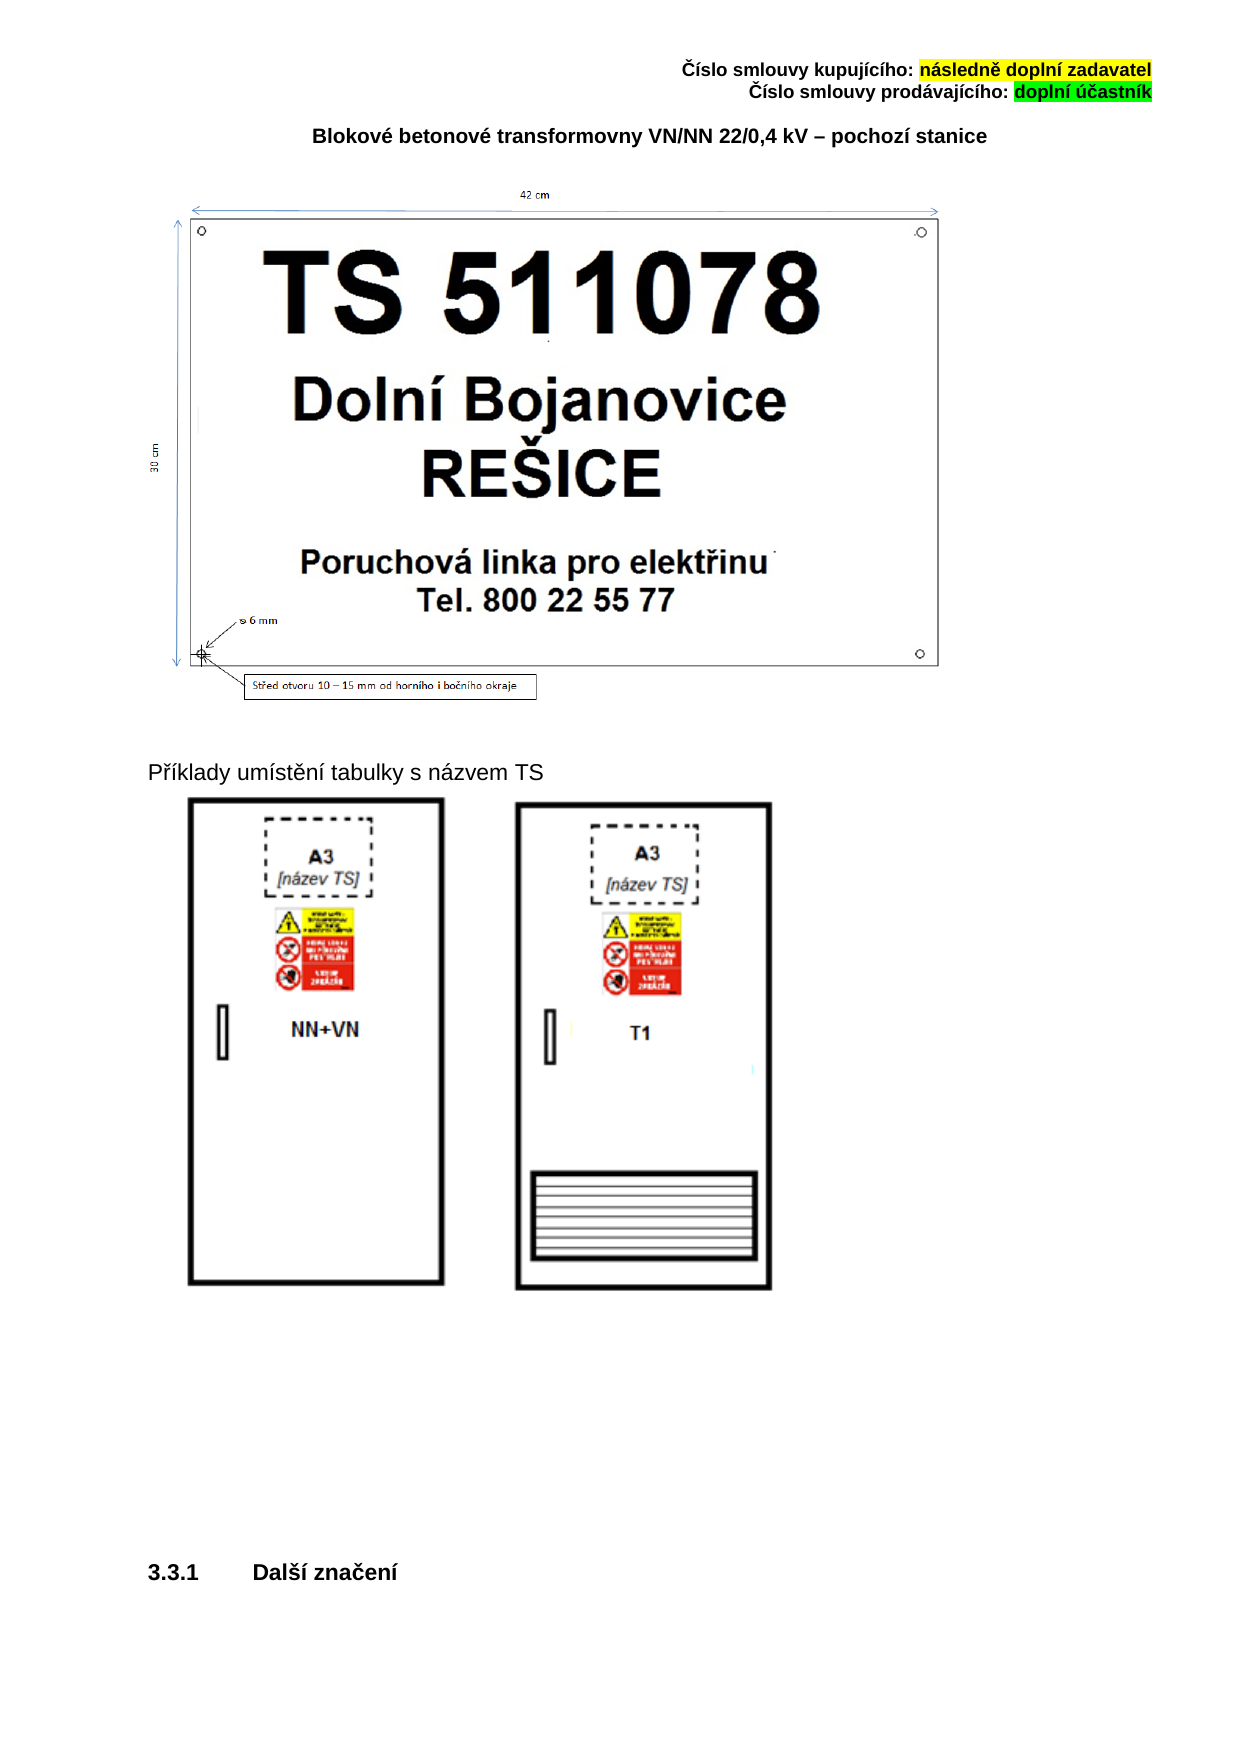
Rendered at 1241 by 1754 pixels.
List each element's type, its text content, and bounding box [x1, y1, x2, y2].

list Další značení [148, 1559, 1152, 1586]
text Příklady umístění tabulky s názvem TS [148, 759, 1152, 786]
picture [177, 785, 788, 1305]
picture [147, 177, 961, 707]
